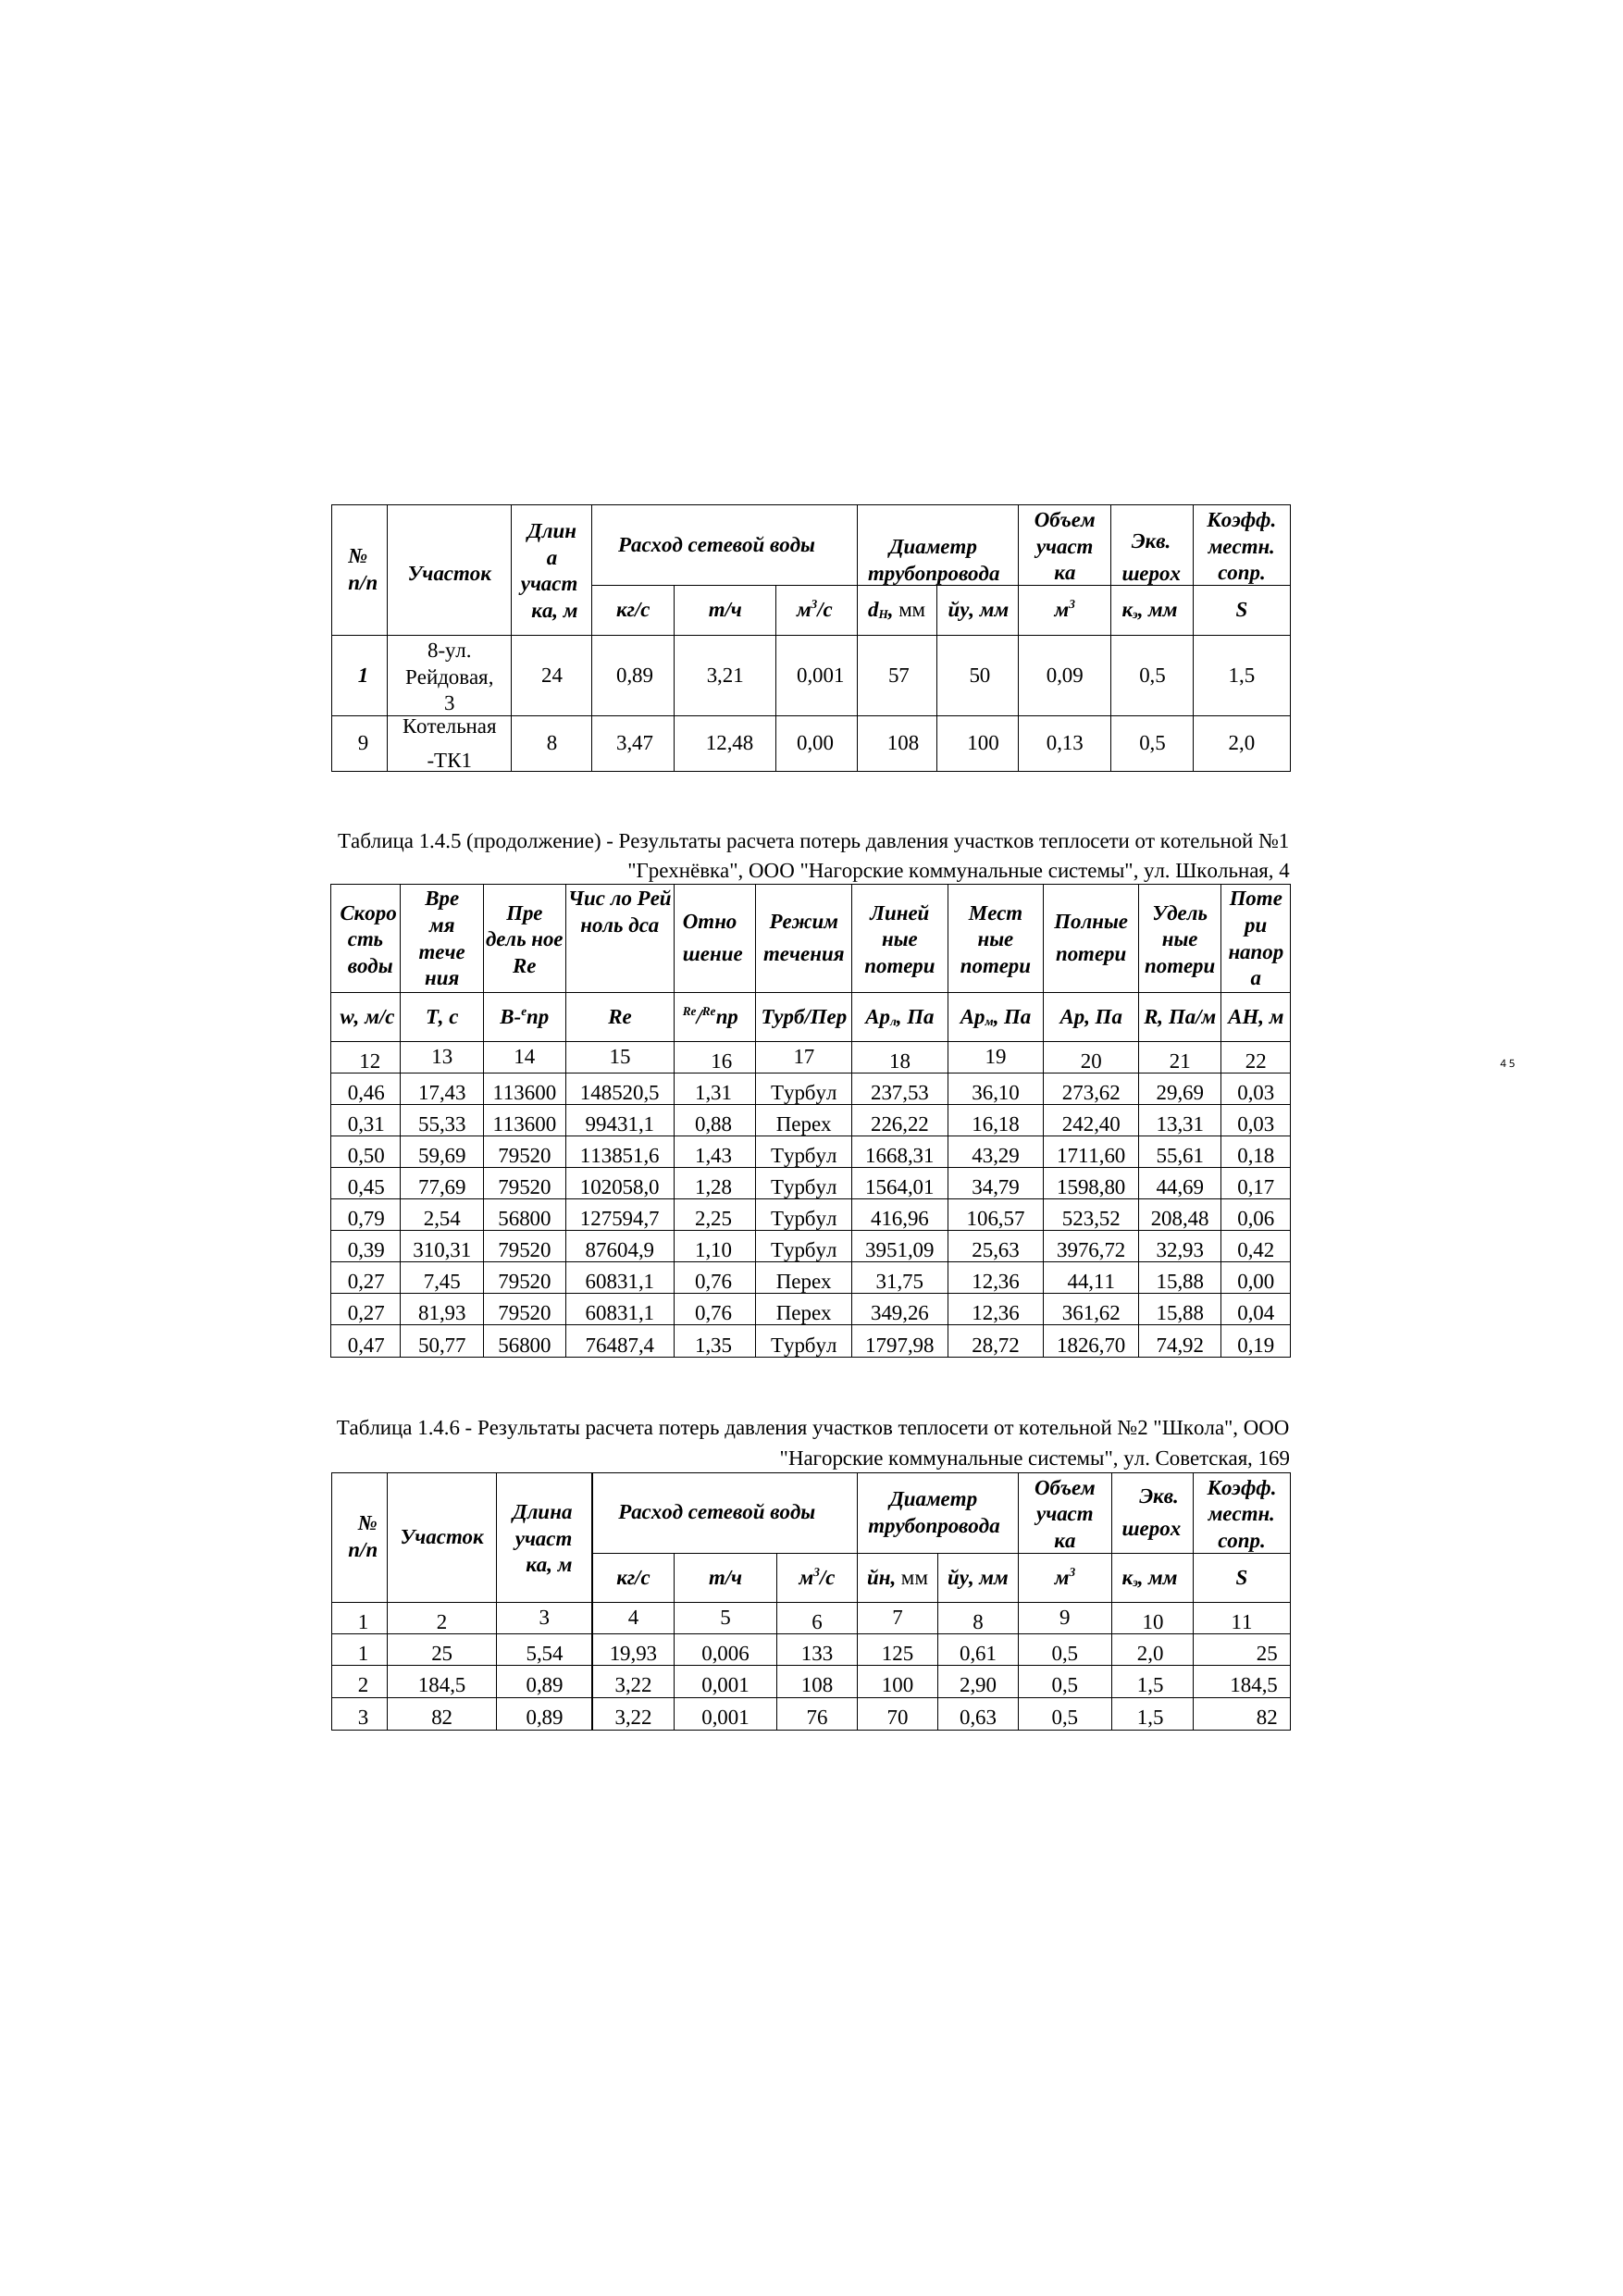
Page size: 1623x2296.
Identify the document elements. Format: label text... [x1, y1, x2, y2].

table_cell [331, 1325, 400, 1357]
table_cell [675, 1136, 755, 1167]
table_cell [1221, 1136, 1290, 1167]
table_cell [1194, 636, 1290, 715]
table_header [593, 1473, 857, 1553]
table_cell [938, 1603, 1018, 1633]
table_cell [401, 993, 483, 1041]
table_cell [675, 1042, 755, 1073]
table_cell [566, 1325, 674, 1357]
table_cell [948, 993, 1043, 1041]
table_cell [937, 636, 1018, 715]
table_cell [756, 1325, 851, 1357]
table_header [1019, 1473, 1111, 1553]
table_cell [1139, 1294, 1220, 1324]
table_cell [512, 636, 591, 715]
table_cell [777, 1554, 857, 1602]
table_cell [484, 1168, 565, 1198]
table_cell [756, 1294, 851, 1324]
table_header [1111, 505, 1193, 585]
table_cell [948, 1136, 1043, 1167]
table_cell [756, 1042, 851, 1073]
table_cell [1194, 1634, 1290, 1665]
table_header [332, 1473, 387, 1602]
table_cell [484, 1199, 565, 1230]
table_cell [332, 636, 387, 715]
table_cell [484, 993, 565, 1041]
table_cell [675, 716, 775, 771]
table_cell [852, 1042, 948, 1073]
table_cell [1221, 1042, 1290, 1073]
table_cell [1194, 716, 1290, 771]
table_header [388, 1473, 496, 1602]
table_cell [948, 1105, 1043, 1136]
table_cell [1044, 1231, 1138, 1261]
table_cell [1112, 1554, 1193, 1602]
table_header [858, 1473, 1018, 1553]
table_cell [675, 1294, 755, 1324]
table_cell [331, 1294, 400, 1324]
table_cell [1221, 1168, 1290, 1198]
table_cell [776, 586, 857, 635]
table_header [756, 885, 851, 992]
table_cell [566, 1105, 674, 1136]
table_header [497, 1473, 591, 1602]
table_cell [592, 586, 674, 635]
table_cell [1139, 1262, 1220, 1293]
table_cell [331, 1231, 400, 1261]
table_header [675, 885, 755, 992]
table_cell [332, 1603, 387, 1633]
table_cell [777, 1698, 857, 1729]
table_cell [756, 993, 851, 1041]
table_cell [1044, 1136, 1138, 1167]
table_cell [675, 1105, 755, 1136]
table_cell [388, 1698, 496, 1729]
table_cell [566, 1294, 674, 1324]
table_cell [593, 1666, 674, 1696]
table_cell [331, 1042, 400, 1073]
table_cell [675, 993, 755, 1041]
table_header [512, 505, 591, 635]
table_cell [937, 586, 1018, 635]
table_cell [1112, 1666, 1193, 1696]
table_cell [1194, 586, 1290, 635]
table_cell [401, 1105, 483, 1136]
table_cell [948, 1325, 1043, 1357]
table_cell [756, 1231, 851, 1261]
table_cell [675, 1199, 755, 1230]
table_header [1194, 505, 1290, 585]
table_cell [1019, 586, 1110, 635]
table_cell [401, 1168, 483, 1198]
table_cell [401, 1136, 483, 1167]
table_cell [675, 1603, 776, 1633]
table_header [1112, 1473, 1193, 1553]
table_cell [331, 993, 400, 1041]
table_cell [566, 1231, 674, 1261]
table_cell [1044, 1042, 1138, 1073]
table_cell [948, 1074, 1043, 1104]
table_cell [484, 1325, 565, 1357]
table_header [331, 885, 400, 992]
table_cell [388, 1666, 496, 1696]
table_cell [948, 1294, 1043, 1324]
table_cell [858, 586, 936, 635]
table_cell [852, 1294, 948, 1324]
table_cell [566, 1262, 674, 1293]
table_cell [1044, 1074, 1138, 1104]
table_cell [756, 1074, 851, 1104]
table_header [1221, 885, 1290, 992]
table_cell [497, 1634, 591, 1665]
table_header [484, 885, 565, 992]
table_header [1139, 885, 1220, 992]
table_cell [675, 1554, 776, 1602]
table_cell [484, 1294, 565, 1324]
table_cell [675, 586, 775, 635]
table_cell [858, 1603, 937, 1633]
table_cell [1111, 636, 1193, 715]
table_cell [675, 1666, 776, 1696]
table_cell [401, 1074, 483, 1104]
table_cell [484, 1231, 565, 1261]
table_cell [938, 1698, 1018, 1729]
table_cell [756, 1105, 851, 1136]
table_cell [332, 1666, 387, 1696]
text Таблица 1.4.6 - Результаты расчета потерь давления участков теплосети от котельной №2 "Школа", ООО "Нагорские коммунальные системы", ул. Советская, 169 [331, 1409, 1290, 1472]
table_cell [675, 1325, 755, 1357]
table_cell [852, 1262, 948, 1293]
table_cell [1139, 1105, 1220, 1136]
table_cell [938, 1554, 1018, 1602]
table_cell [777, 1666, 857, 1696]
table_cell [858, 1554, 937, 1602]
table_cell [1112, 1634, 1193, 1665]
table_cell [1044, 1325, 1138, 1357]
text Таблица 1.4.5 (продолжение) - Результаты расчета потерь давления участков теплосети от котельной №1 "Грехнёвка", ООО "Нагорские коммунальные системы", ул. Школьная, 4 [331, 824, 1290, 884]
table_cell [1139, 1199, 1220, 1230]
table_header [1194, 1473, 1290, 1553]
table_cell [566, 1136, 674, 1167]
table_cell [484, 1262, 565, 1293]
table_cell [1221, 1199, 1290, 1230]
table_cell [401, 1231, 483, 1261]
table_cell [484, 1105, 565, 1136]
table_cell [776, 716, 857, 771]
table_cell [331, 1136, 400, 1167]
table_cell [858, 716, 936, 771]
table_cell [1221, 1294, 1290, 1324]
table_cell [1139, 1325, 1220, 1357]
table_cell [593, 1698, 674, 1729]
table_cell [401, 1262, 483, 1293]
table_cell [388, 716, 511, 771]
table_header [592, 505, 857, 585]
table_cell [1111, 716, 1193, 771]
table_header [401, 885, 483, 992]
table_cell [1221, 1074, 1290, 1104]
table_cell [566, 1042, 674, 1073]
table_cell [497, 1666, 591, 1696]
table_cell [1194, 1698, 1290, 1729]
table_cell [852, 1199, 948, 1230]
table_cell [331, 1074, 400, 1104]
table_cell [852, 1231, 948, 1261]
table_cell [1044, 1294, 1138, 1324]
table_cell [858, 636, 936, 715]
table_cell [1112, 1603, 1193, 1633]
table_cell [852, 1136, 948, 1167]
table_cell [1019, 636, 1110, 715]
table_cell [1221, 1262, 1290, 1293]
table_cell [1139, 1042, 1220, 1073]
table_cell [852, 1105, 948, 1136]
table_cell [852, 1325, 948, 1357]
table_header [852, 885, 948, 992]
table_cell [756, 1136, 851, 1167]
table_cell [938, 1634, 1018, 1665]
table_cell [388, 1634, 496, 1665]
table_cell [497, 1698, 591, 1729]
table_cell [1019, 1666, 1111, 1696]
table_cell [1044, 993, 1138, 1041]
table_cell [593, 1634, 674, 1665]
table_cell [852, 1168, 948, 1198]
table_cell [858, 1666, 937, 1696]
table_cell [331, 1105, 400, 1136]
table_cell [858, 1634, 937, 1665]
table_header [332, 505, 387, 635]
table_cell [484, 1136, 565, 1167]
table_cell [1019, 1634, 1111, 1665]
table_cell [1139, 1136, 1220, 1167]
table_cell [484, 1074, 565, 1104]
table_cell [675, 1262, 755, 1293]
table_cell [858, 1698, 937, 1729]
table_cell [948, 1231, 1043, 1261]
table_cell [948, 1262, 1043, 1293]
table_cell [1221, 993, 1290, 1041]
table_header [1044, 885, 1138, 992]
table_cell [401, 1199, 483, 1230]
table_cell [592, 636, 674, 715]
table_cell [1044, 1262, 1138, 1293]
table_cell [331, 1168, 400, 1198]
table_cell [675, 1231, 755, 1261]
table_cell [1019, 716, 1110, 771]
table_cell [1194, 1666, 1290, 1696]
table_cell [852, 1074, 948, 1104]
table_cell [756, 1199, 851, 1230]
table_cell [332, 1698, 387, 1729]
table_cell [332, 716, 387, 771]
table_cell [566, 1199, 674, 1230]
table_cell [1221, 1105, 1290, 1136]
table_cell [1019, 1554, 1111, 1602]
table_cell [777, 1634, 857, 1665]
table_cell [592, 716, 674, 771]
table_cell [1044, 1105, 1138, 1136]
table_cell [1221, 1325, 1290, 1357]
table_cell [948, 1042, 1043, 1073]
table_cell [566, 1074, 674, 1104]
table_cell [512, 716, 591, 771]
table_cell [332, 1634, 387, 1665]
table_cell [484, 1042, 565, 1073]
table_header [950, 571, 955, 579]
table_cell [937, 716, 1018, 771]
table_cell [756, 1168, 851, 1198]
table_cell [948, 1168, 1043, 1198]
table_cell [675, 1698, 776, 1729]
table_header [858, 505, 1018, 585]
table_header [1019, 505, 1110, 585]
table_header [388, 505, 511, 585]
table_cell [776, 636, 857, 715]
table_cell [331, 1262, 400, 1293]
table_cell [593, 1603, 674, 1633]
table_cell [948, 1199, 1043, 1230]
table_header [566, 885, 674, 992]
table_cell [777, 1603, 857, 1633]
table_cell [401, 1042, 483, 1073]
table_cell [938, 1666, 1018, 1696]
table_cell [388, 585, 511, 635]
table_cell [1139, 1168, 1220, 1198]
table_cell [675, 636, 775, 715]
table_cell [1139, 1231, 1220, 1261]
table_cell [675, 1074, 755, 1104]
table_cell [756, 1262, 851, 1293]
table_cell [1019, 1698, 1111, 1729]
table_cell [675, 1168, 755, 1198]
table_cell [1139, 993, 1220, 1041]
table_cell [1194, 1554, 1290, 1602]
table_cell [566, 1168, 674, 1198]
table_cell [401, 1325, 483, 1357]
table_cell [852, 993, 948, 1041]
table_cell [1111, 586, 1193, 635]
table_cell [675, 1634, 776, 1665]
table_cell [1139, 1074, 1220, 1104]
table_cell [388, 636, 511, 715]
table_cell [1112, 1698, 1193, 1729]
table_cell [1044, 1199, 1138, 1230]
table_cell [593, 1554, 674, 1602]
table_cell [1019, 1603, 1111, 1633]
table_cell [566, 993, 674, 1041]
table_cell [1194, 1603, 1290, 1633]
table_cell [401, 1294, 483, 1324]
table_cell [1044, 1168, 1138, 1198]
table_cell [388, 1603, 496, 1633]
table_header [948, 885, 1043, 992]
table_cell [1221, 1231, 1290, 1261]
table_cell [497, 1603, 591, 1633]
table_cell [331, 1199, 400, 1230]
